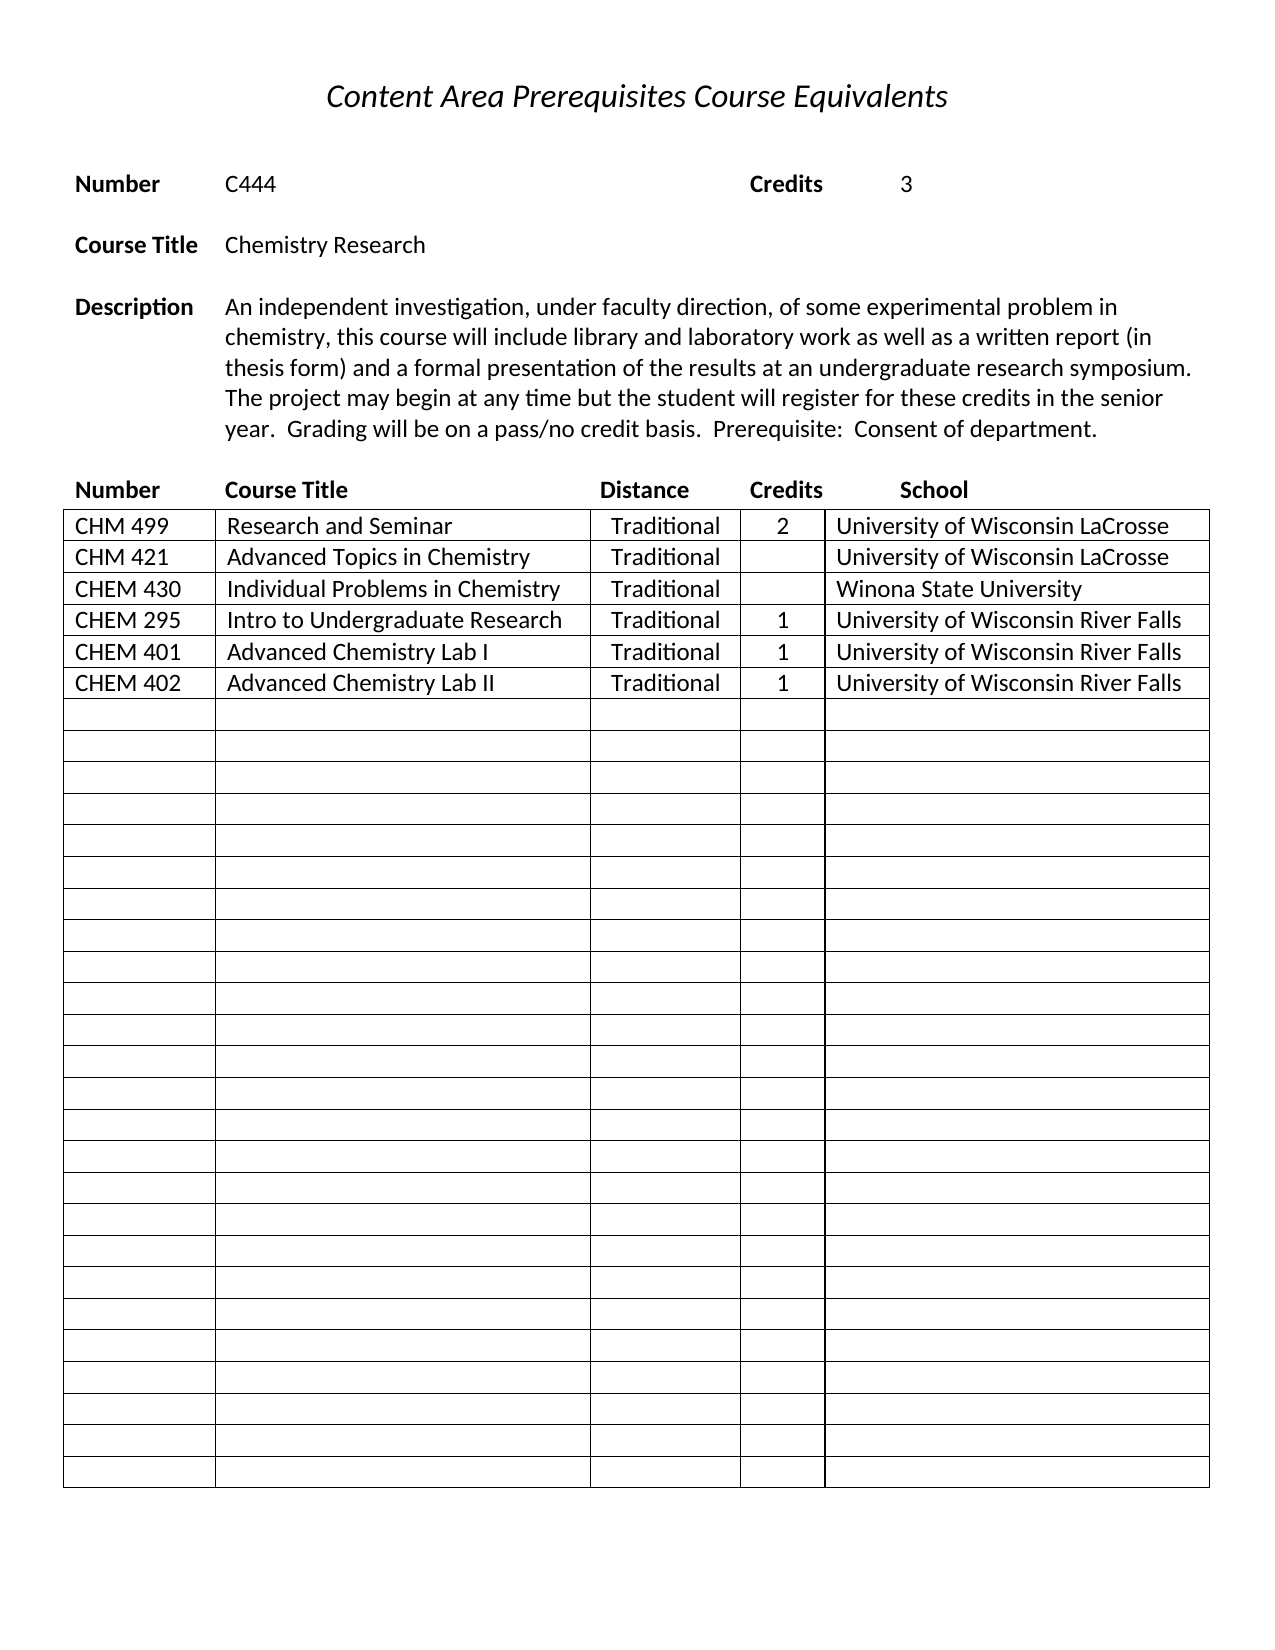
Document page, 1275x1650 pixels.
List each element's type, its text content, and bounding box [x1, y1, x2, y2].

table_cell 1 [741, 605, 824, 635]
table_cell [64, 1173, 215, 1203]
table_cell [64, 1394, 215, 1424]
table_cell [591, 1267, 740, 1298]
table_cell [64, 857, 215, 887]
table_cell CHEM 401 [64, 636, 215, 667]
table_cell [64, 1330, 215, 1361]
table_cell [591, 731, 740, 761]
table_cell [826, 1394, 1209, 1424]
table_cell [64, 1362, 215, 1392]
table_cell [741, 889, 824, 919]
table_cell Advanced Chemistry Lab I [216, 636, 590, 667]
table_cell [216, 952, 590, 982]
table_cell [826, 1110, 1209, 1140]
table_cell [741, 1236, 824, 1266]
table_cell [826, 983, 1209, 1014]
table_cell [741, 699, 824, 730]
table_cell [826, 825, 1209, 856]
table_cell [216, 1141, 590, 1172]
table_cell [216, 1204, 590, 1235]
table_cell [591, 794, 740, 824]
table_cell [64, 762, 215, 793]
table_cell [216, 1362, 590, 1392]
table_cell [741, 794, 824, 824]
table_cell [591, 983, 740, 1014]
table_cell [216, 1173, 590, 1203]
table_cell [64, 1267, 215, 1298]
table_cell [826, 1236, 1209, 1266]
table_cell [216, 1110, 590, 1140]
table_cell [591, 920, 740, 951]
table_cell [216, 762, 590, 793]
table_cell [216, 1015, 590, 1045]
table_cell [826, 1078, 1209, 1108]
table_cell [591, 1078, 740, 1108]
table_cell [741, 983, 824, 1014]
table_cell [591, 1141, 740, 1172]
text Content Area Prerequisites Course Equivalents [75, 75, 1200, 116]
table_cell University of Wisconsin LaCrosse [826, 541, 1209, 572]
table_cell [64, 1204, 215, 1235]
table_cell [741, 1204, 824, 1235]
table_cell [591, 1362, 740, 1392]
table_cell [741, 1330, 824, 1361]
table_cell CHEM 295 [64, 605, 215, 635]
table_cell University of Wisconsin River Falls [826, 636, 1209, 667]
table_cell [216, 1330, 590, 1361]
table_cell [216, 1046, 590, 1077]
table_cell [591, 699, 740, 730]
table_cell Traditional [591, 573, 740, 603]
table_cell [64, 1046, 215, 1077]
table_cell [216, 983, 590, 1014]
table_cell Traditional [591, 668, 740, 698]
table_cell [826, 699, 1209, 730]
table_cell [591, 857, 740, 887]
table_header Research and Seminar [216, 510, 590, 540]
table_cell University of Wisconsin River Falls [826, 668, 1209, 698]
table_cell [64, 920, 215, 951]
table_cell [741, 1015, 824, 1045]
table_cell [64, 1110, 215, 1140]
table_cell [826, 731, 1209, 761]
table_cell [826, 1046, 1209, 1077]
table_cell [741, 1394, 824, 1424]
table_cell [216, 1457, 590, 1487]
table_cell [591, 1236, 740, 1266]
table_cell [591, 952, 740, 982]
table_cell Advanced Chemistry Lab II [216, 668, 590, 698]
table_cell [591, 825, 740, 856]
table_cell [826, 1362, 1209, 1392]
table_cell [826, 889, 1209, 919]
table_cell [591, 1015, 740, 1045]
table_cell Winona State University [826, 573, 1209, 603]
table_cell [741, 1173, 824, 1203]
table_cell [741, 1141, 824, 1172]
table_cell Traditional [591, 541, 740, 572]
table_cell [741, 825, 824, 856]
table_cell [741, 1362, 824, 1392]
table_cell [826, 1299, 1209, 1329]
table_cell [741, 920, 824, 951]
table_cell [826, 1015, 1209, 1045]
table_cell [216, 1078, 590, 1108]
table_cell [741, 731, 824, 761]
table_cell [64, 825, 215, 856]
table_cell 1 [741, 668, 824, 698]
table_cell [64, 1457, 215, 1487]
table_cell [826, 1330, 1209, 1361]
table_cell [826, 1141, 1209, 1172]
table_cell [741, 573, 824, 603]
table_cell Intro to Undergraduate Research [216, 605, 590, 635]
text Number Course Title Distance Credits School [75, 474, 1200, 504]
table_cell [591, 1457, 740, 1487]
text Number C444 Credits 3 [75, 168, 1200, 199]
table_cell [216, 699, 590, 730]
table_cell [64, 699, 215, 730]
table_cell [591, 1394, 740, 1424]
table_cell [741, 1046, 824, 1077]
table_cell [591, 1110, 740, 1140]
table_cell [826, 952, 1209, 982]
table_cell [216, 889, 590, 919]
table_cell [64, 1425, 215, 1456]
table_cell [591, 889, 740, 919]
table_cell [826, 920, 1209, 951]
table_cell [216, 731, 590, 761]
table_cell [64, 1078, 215, 1108]
table_cell [64, 1299, 215, 1329]
table_cell [741, 1299, 824, 1329]
table_header 2 [741, 510, 824, 540]
text Description An independent investigation, under faculty direction, of some experimental problem in chemistry, this course will include library and laboratory work as well as a written report (in thesis form) and a formal presentation of the results at an undergraduate research symposium. The project may begin at any time but the student will register for these credits in the senior year. Grading will be on a pass/no credit basis. Prerequisite: Consent of department. [75, 291, 1200, 443]
table_cell [216, 1299, 590, 1329]
table_cell Traditional [591, 636, 740, 667]
table_cell CHM 421 [64, 541, 215, 572]
table_cell Individual Problems in Chemistry [216, 573, 590, 603]
table_cell [826, 1204, 1209, 1235]
table_cell [216, 1425, 590, 1456]
table_cell [591, 762, 740, 793]
table_cell [591, 1330, 740, 1361]
table_cell [591, 1425, 740, 1456]
table_cell [64, 1015, 215, 1045]
table_cell [216, 825, 590, 856]
table_cell [741, 1267, 824, 1298]
table_cell [216, 1267, 590, 1298]
table_cell [64, 983, 215, 1014]
table_cell [826, 1457, 1209, 1487]
table_cell [216, 857, 590, 887]
table_cell [216, 1236, 590, 1266]
table_cell [591, 1046, 740, 1077]
table_cell [741, 1110, 824, 1140]
table_cell [591, 1204, 740, 1235]
table_cell University of Wisconsin River Falls [826, 605, 1209, 635]
table_cell Traditional [591, 605, 740, 635]
table_cell [826, 857, 1209, 887]
table_cell [741, 952, 824, 982]
table_cell 1 [741, 636, 824, 667]
table_header University of Wisconsin LaCrosse [826, 510, 1209, 540]
table_cell [826, 1425, 1209, 1456]
table_cell [826, 1173, 1209, 1203]
table_cell CHEM 402 [64, 668, 215, 698]
table_cell [741, 1425, 824, 1456]
table_cell Advanced Topics in Chemistry [216, 541, 590, 572]
table_cell [216, 920, 590, 951]
table_cell [64, 1236, 215, 1266]
table_cell [216, 794, 590, 824]
table_cell [64, 952, 215, 982]
table_cell [826, 1267, 1209, 1298]
table_cell [741, 1457, 824, 1487]
table_cell [64, 794, 215, 824]
table_cell [826, 794, 1209, 824]
table_cell [741, 857, 824, 887]
table_cell [826, 762, 1209, 793]
table_cell [591, 1173, 740, 1203]
table_cell [64, 1141, 215, 1172]
table_cell [741, 1078, 824, 1108]
text Course Title Chemistry Research [75, 229, 1200, 260]
table_cell [741, 762, 824, 793]
table_cell [64, 731, 215, 761]
table_cell [64, 889, 215, 919]
table_header Traditional [591, 510, 740, 540]
table_cell [591, 1299, 740, 1329]
table_cell [216, 1394, 590, 1424]
table_cell CHEM 430 [64, 573, 215, 603]
table_cell [741, 541, 824, 572]
table_header CHM 499 [64, 510, 215, 540]
